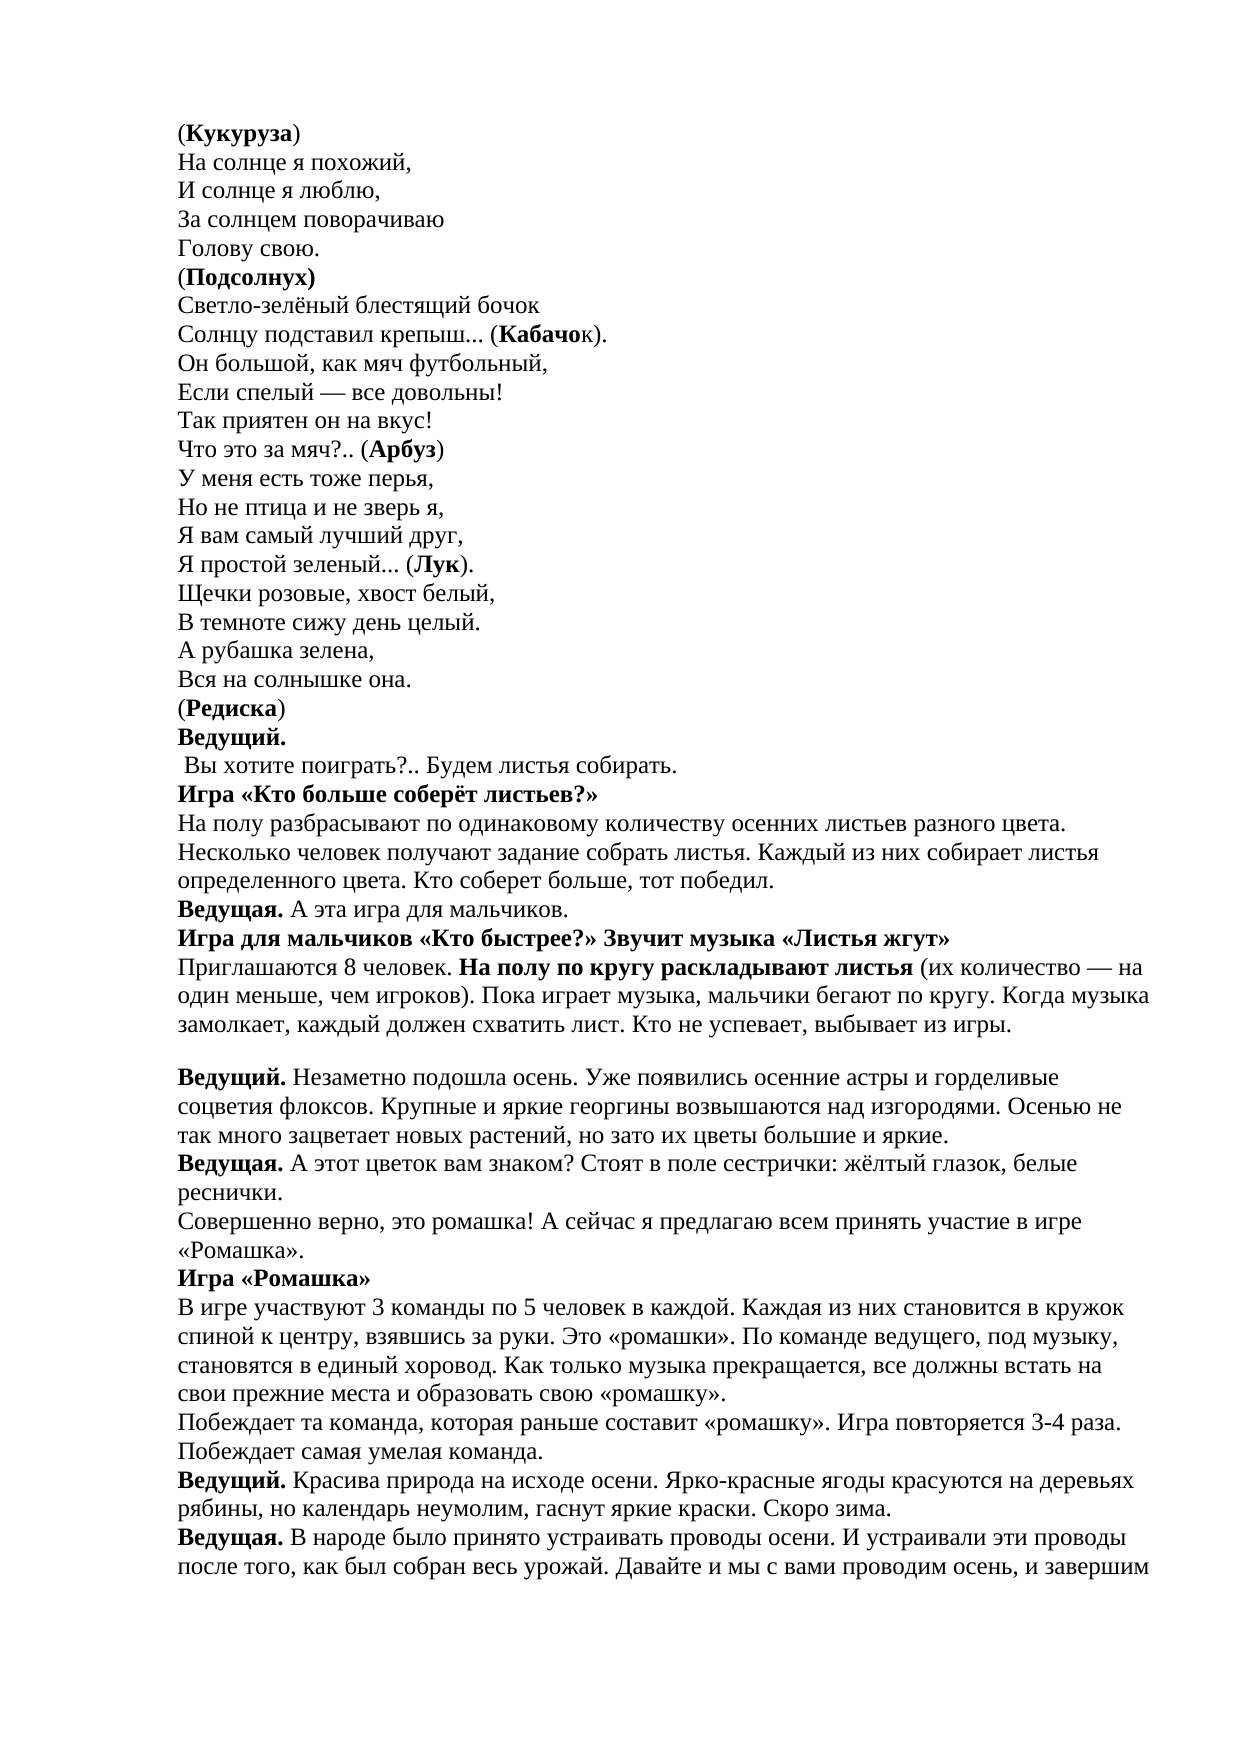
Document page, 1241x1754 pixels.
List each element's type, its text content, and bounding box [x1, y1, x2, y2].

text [177, 1465, 1152, 1580]
text В игре участвуют 3 команды по 5 человек в каждой. Каждая из них становится в кружок спиной к центру, взявшись за руки. Это «ромашки». По команде ведущего, под музыку, становятся в единый хоровод. Как только музыка прекращается, все должны встать на свои прежние места и образовать свою «ромашку». Побеждает та команда, которая раньше составит «ромашку». Игра повторяется 3-4 раза. Побеждает самая умелая команда. [177, 1292, 1152, 1465]
text Ведущий. Незаметно подошла осень. Уже появились осенние астры и горделивые соцветия флоксов. Крупные и яркие георгины возвышаются над изгородями. Осенью не так много зацветает новых растений, но зато их цветы большие и яркие. Ведущая. А этот цветок вам знаком? Стоят в поле сестрички: жёлтый глазок, белые реснички. Совершенно верно, это ромашка! А сейчас я предлагаю всем принять участие в игре «Ромашка». [177, 1062, 1152, 1263]
text Игра «Кто больше соберёт листьев?» [177, 779, 1152, 808]
text На полу разбрасывают по одинаковому количеству осенних листьев разного цвета. Несколько человек получают задание собрать листья. Каждый из них собирает листья определенного цвета. Кто соберет больше, тот победил. Ведущая. А эта игра для мальчиков. [177, 808, 1152, 923]
text Игра для мальчиков «Кто быстрее?» Звучит музыка «Листья жгут» [177, 923, 1152, 952]
text Игра «Ромашка» [177, 1263, 1152, 1292]
text Приглашаются 8 человек. На полу по кругу раскладывают листья (их количество — на один меньше, чем игроков). Пока играет музыка, мальчики бегают по кругу. Когда музыка замолкает, каждый должен схватить лист. Кто не успевает, выбывает из игры. [177, 952, 1152, 1062]
text Вы хотите поиграть?.. Будем листья собирать. [177, 751, 1152, 779]
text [177, 118, 1152, 751]
